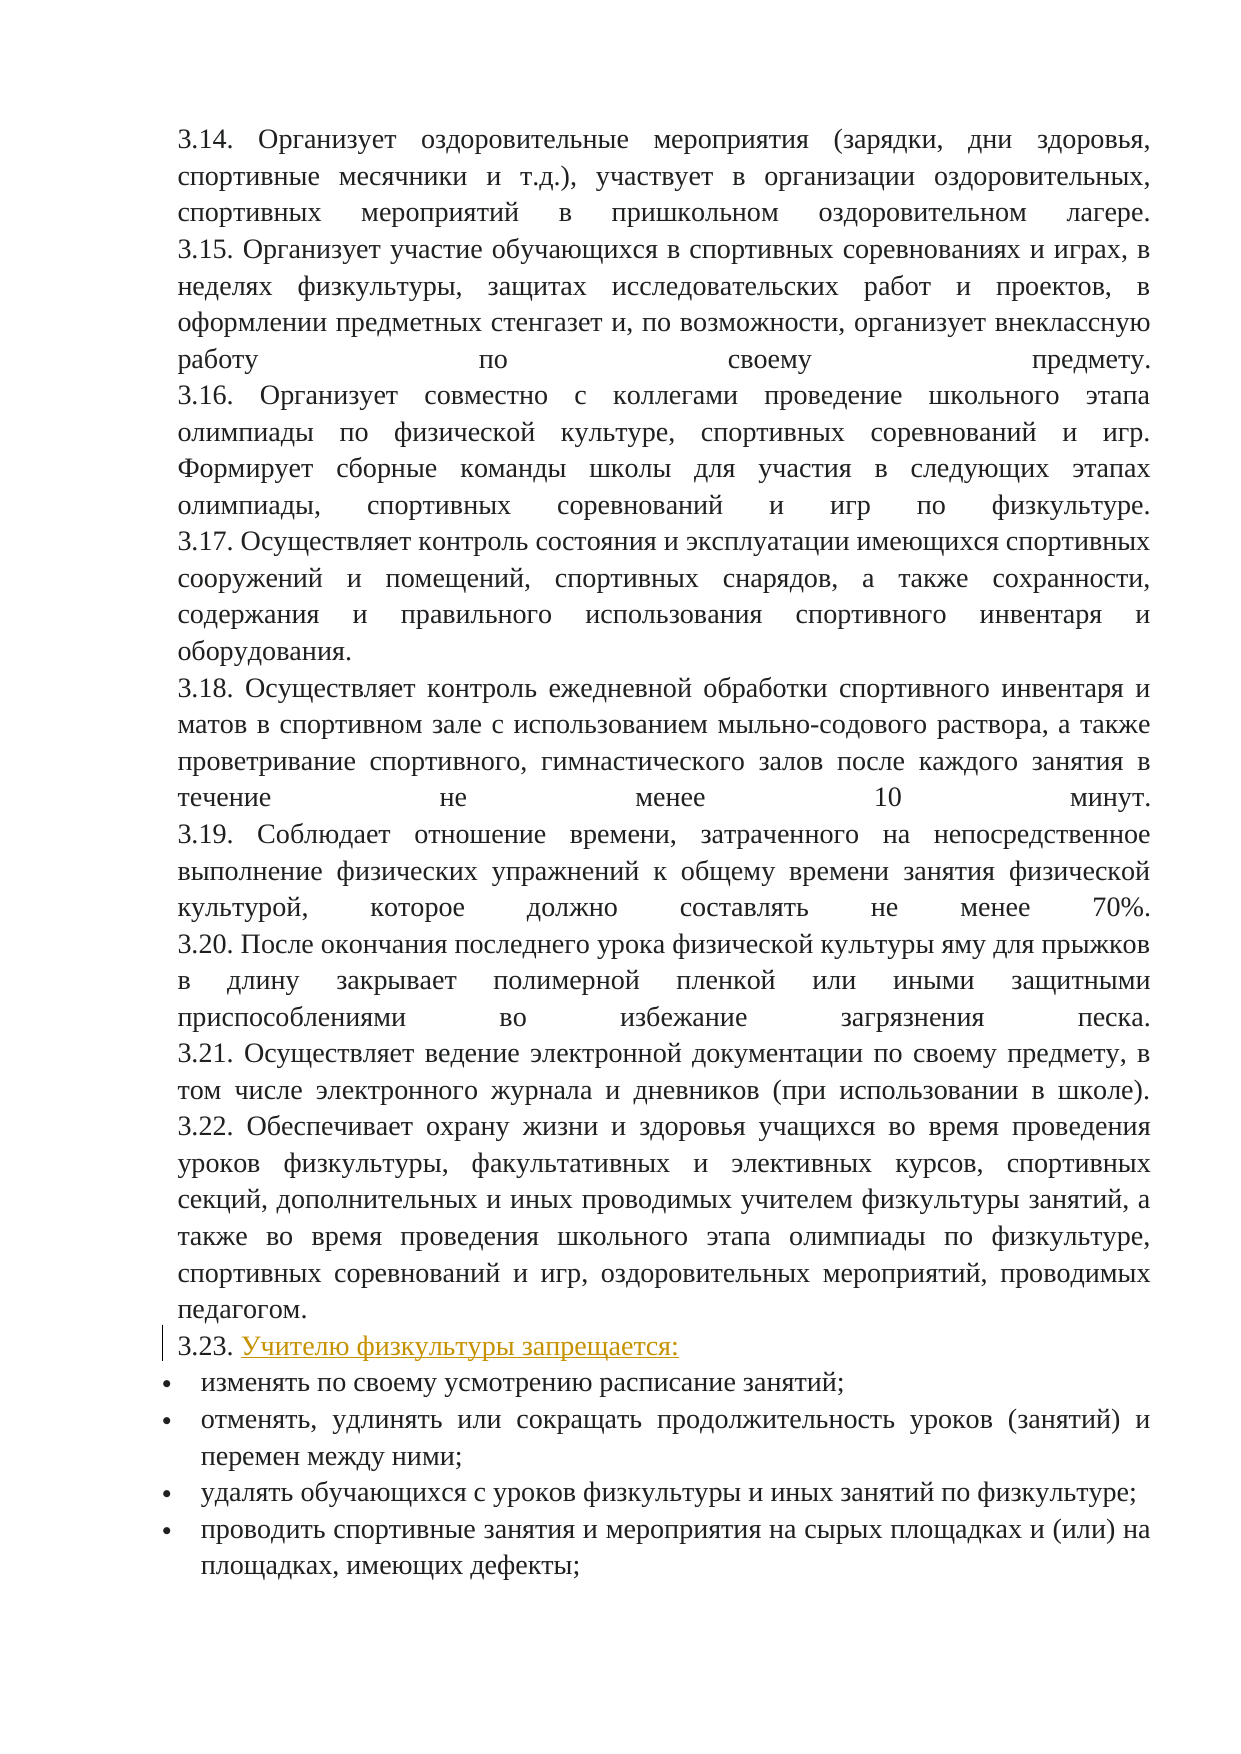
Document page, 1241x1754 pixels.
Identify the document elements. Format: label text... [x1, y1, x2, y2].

list изменять по своему усмотрению расписание занятий; [163, 1361, 1152, 1398]
list отменять, удлинять или сокращать продолжительность уроков (занятий) и перемен между ними; [163, 1398, 1152, 1471]
list удалять обучающихся с уроков физкультуры и иных занятий по физкультуре; [163, 1471, 1152, 1507]
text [177, 118, 1152, 1361]
list проводить спортивные занятия и мероприятия на сырых площадках и (или) на площадках, имеющих дефекты; [163, 1507, 1152, 1581]
